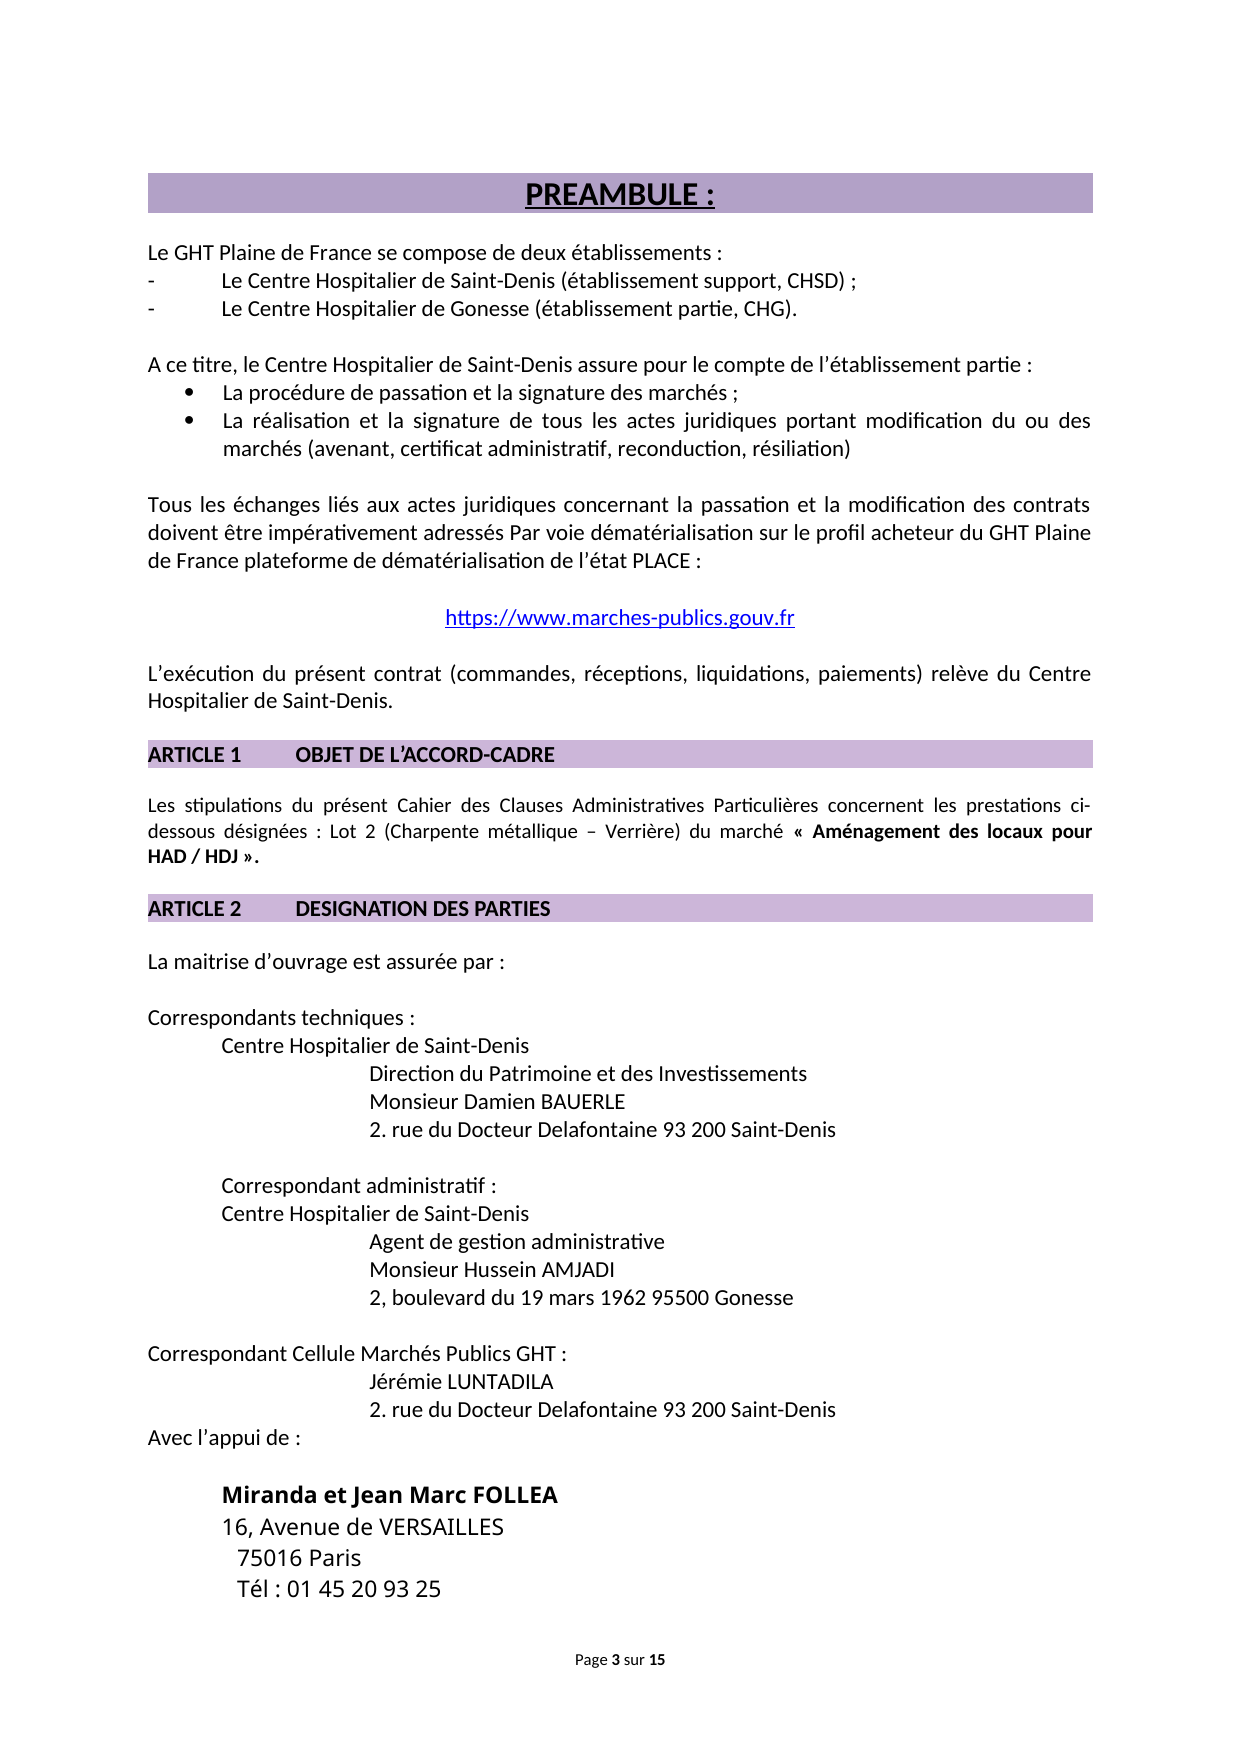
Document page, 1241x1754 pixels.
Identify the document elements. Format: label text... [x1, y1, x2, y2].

text 16, Avenue de VERSAILLES [148, 1511, 1093, 1542]
text Tél : 01 45 20 93 25 [148, 1573, 1093, 1604]
text Jérémie LUNTADILA [369, 1367, 1093, 1395]
subtitle OBJET DE L’accord-cadre [148, 740, 1093, 768]
text Correspondant administratif : [221, 1171, 1093, 1199]
text L’exécution du présent contrat (commandes, réceptions, liquidations, paiements) relève du Centre Hospitalier de Saint-Denis. [148, 659, 1093, 715]
text Centre Hospitalier de Saint-Denis [221, 1031, 1093, 1059]
text Miranda et Jean Marc FOLLEA [148, 1479, 1093, 1511]
text Correspondant Cellule Marchés Publics GHT : [148, 1339, 1093, 1367]
subtitle DESIGNATION DES PARTIES [148, 894, 1093, 922]
text La maitrise d’ouvrage est assurée par : [148, 947, 1093, 975]
text PREAMBULE : [148, 173, 1093, 213]
text Le GHT Plaine de France se compose de deux établissements : [148, 238, 1093, 266]
text Avec l’appui de : [148, 1423, 1093, 1451]
text 75016 Paris [148, 1542, 1093, 1573]
text A ce titre, le Centre Hospitalier de Saint-Denis assure pour le compte de l’établissement partie : [148, 350, 1093, 378]
text 2. rue du Docteur Delafontaine 93 200 Saint-Denis [369, 1115, 1093, 1143]
text Monsieur Hussein AMJADI [369, 1255, 1093, 1283]
text - Le Centre Hospitalier de Gonesse (établissement partie, CHG). [148, 294, 1093, 322]
text Agent de gestion administrative [369, 1227, 1093, 1255]
text Les stipulations du présent Cahier des Clauses Administratives Particulières concernent les prestations ci-dessous désignées : Lot 2 (Charpente métallique – Verrière) du marché « Aménagement des locaux pour HAD / HDJ ». [148, 793, 1093, 869]
list La procédure de passation et la signature des marchés ; [185, 378, 1093, 406]
list La réalisation et la signature de tous les actes juridiques portant modification du ou des marchés (avenant, certificat administratif, reconduction, résiliation) [185, 406, 1093, 462]
text Monsieur Damien BAUERLE [369, 1087, 1093, 1115]
text Correspondants techniques : [148, 1003, 1093, 1031]
text - Le Centre Hospitalier de Saint-Denis (établissement support, CHSD) ; [148, 266, 1093, 294]
text Direction du Patrimoine et des Investissements [369, 1059, 1093, 1087]
text Centre Hospitalier de Saint-Denis [221, 1199, 1093, 1227]
text 2. rue du Docteur Delafontaine 93 200 Saint-Denis [369, 1395, 1093, 1423]
text https://www.marches-publics.gouv.fr [148, 603, 1093, 631]
text Tous les échanges liés aux actes juridiques concernant la passation et la modification des contrats doivent être impérativement adressés Par voie dématérialisation sur le profil acheteur du GHT Plaine de France plateforme de dématérialisation de l’état PLACE : [148, 491, 1093, 574]
text 2, boulevard du 19 mars 1962 95500 Gonesse [369, 1283, 1093, 1311]
